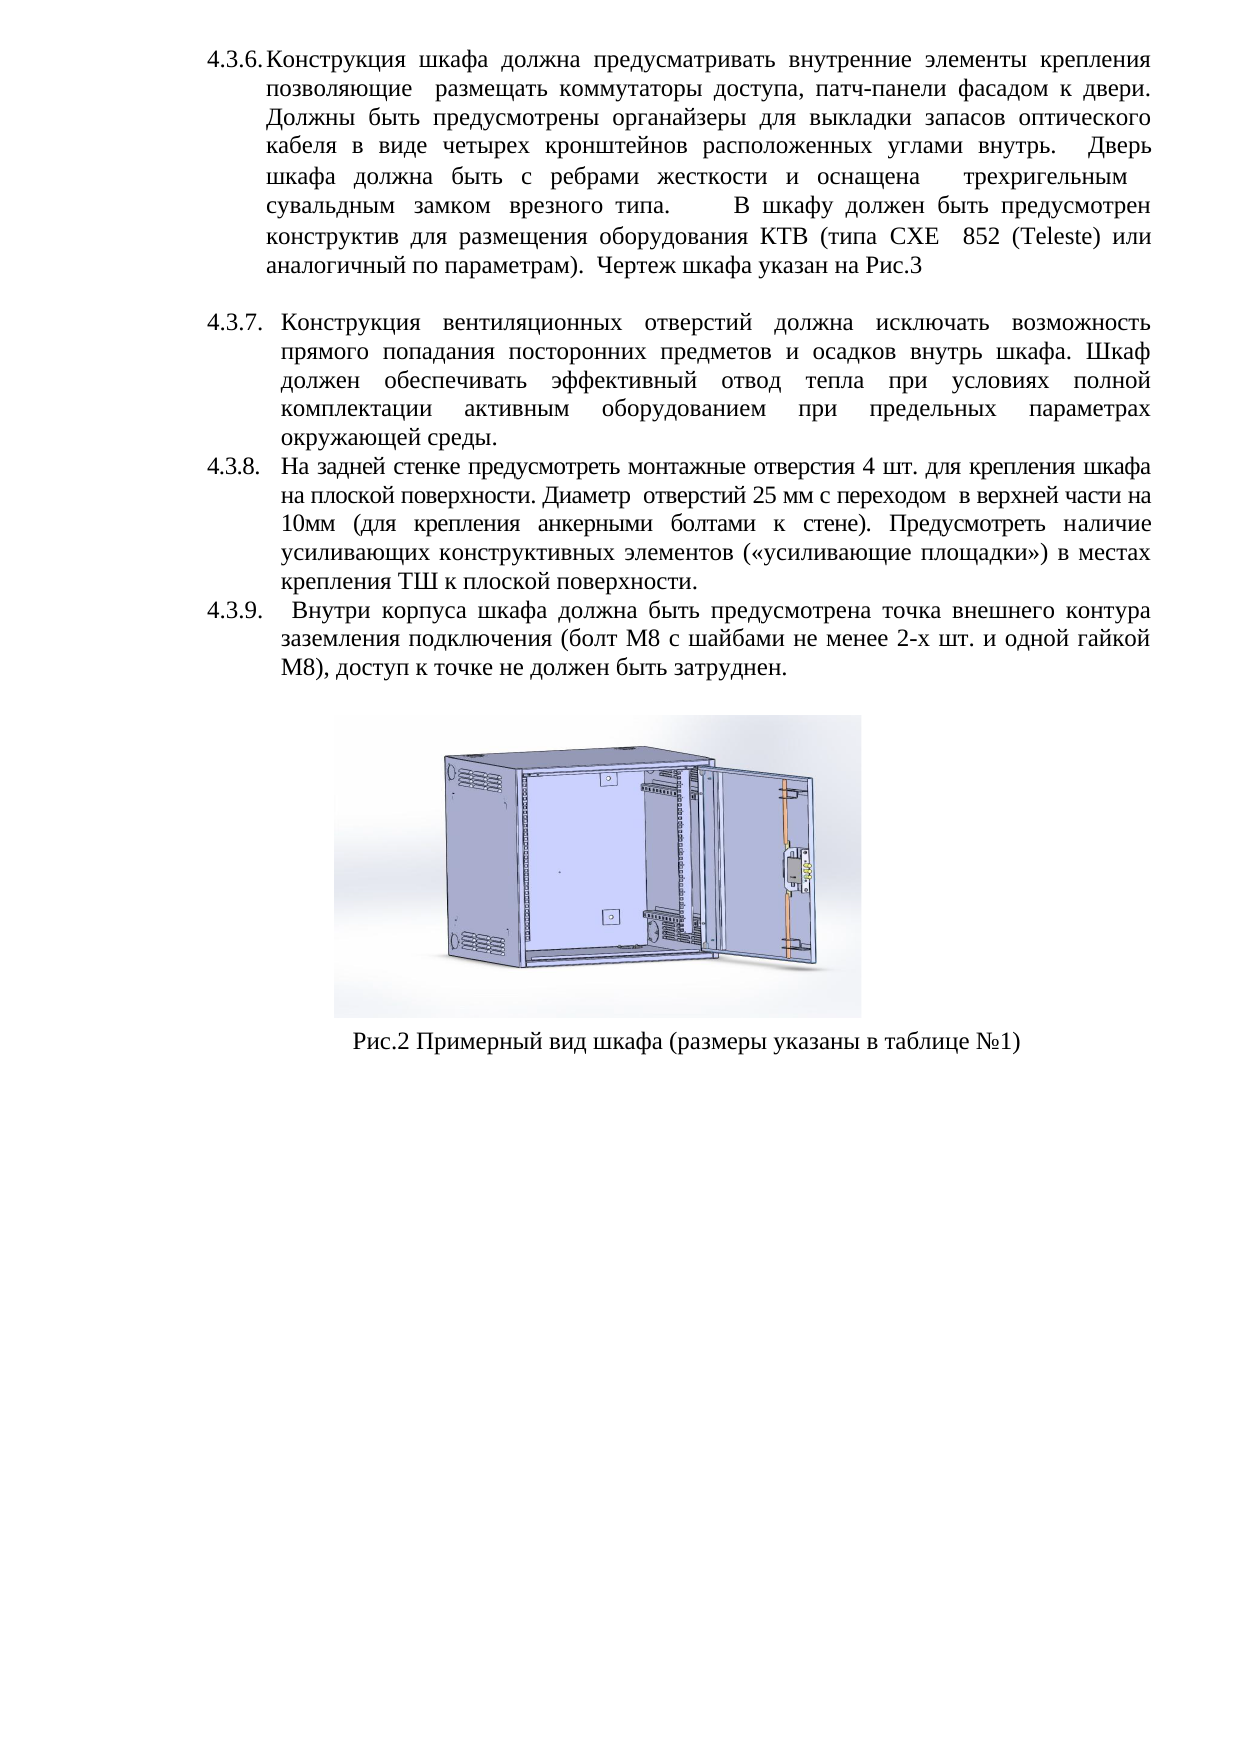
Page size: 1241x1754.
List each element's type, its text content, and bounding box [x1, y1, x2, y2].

text Рис.2 Примерный вид шкафа (размеры указаны в таблице №1) [222, 1026, 1152, 1055]
list Конструкция шкафа должна предусматривать внутренние элементы крепления позволяющие размещать коммутаторы доступа, патч-панели фасадом к двери. Должны быть предусмотрены органайзеры для выкладки запасов оптического кабеля в виде четырех кронштейнов расположенных углами внутрь. Дверь шкафа должна быть с ребрами жесткости и оснащена трехригельным сувальдным замком врезного типа. В шкафу должен быть предусмотрен конструктив для размещения оборудования КТВ (типа CXE 852 (Teleste) или аналогичный по параметрам). Чертеж шкафа указан на Рис.3 [207, 44, 1152, 278]
list На задней стенке предусмотреть монтажные отверстия 4 шт. для крепления шкафа на плоской поверхности. Диаметр отверстий 25 мм с переходом в верхней части на 10мм (для крепления анкерными болтами к стене). Предусмотреть наличие усиливающих конструктивных элементов («усиливающие площадки») в местах крепления ТШ к плоской поверхности. [207, 451, 1152, 595]
list Внутри корпуса шкафа должна быть предусмотрена точка внешнего контура заземления подключения (болт М8 с шайбами не менее 2-х шт. и одной гайкой М8), доступ к точке не должен быть затруднен. [207, 595, 1152, 681]
list Конструкция вентиляционных отверстий должна исключать возможность прямого попадания посторонних предметов и осадков внутрь шкафа. Шкаф должен обеспечивать эффективный отвод тепла при условиях полной комплектации активным оборудованием при предельных параметрах окружающей среды. [207, 307, 1152, 451]
